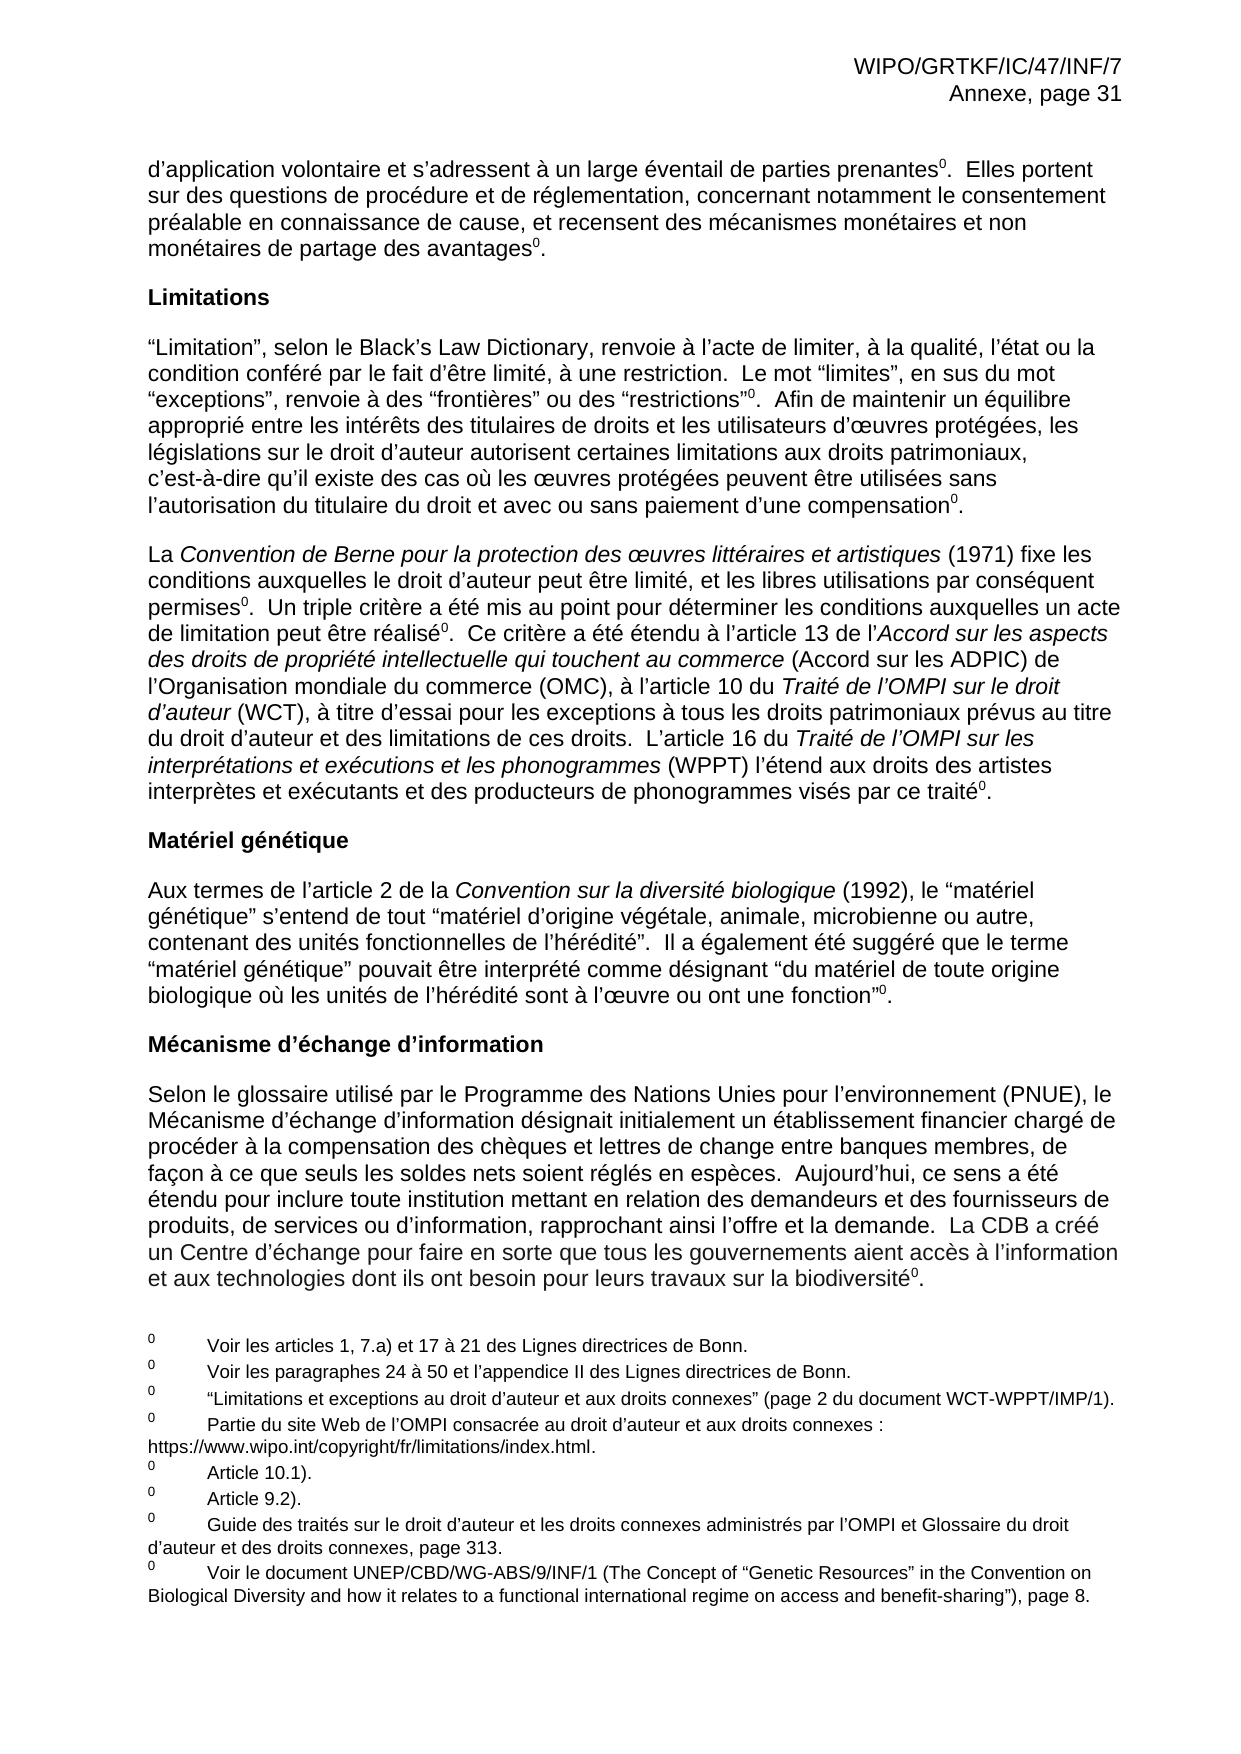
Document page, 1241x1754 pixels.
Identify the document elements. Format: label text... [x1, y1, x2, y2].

text La Convention de Berne pour la protection des œuvres littéraires et artistiques (1971) fixe les conditions auxquelles le droit d’auteur peut être limité, et les libres utilisations par conséquent permises. Un triple critère a été mis au point pour déterminer les conditions auxquelles un acte de limitation peut être réalisé. Ce critère a été étendu à l’article 13 de l’Accord sur les aspects des droits de propriété intellectuelle qui touchent au commerce (Accord sur les ADPIC) de l’Organisation mondiale du commerce (OMC), à l’article 10 du Traité de l’OMPI sur le droit d’auteur (WCT), à titre d’essai pour les exceptions à tous les droits patrimoniaux prévus au titre du droit d’auteur et des limitations de ces droits. L’article 16 du Traité de l’OMPI sur les interprétations et exécutions et les phonogrammes (WPPT) l’étend aux droits des artistes interprètes et exécutants et des producteurs de phonogrammes visés par ce traité. [148, 541, 1122, 804]
subtitle Mécanisme d’échange d’information [148, 1031, 1122, 1058]
subtitle Matériel génétique [148, 827, 1122, 854]
text Selon le glossaire utilisé par le Programme des Nations Unies pour l’environnement (PNUE), le Mécanisme d’échange d’information désignait initialement un établissement financier chargé de procéder à la compensation des chèques et lettres de change entre banques membres, de façon à ce que seuls les soldes nets soient réglés en espèces. Aujourd’hui, ce sens a été étendu pour inclure toute institution mettant en relation des demandeurs et des fournisseurs de produits, de services ou d’information, rapprochant ainsi l’offre et la demande. La CDB a créé un Centre d’échange pour faire en sorte que tous les gouvernements aient accès à l’information et aux technologies dont ils ont besoin pour leurs travaux sur la biodiversité. [148, 1081, 1122, 1291]
text Aux termes de l’article 2 de la Convention sur la diversité biologique (1992), le “matériel génétique” s’entend de tout “matériel d’origine végétale, animale, microbienne ou autre, contenant des unités fonctionnelles de l’hérédité”. Il a également été suggéré que le terme “matériel génétique” pouvait être interprété comme désignant “du matériel de toute origine biologique où les unités de l’hérédité sont à l’œuvre ou ont une fonction”. [148, 877, 1122, 1008]
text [148, 156, 1122, 261]
text “Limitation”, selon le Black’s Law Dictionary, renvoie à l’acte de limiter, à la qualité, l’état ou la condition conféré par le fait d’être limité, à une restriction. Le mot “limites”, en sus du mot “exceptions”, renvoie à des “frontières” ou des “restrictions”. Afin de maintenir un équilibre approprié entre les intérêts des titulaires de droits et les utilisateurs d’œuvres protégées, les législations sur le droit d’auteur autorisent certaines limitations aux droits patrimoniaux, c’est-à-dire qu’il existe des cas où les œuvres protégées peuvent être utilisées sans l’autorisation du titulaire du droit et avec ou sans paiement d’une compensation. [148, 333, 1122, 518]
subtitle Limitations [148, 284, 1122, 311]
